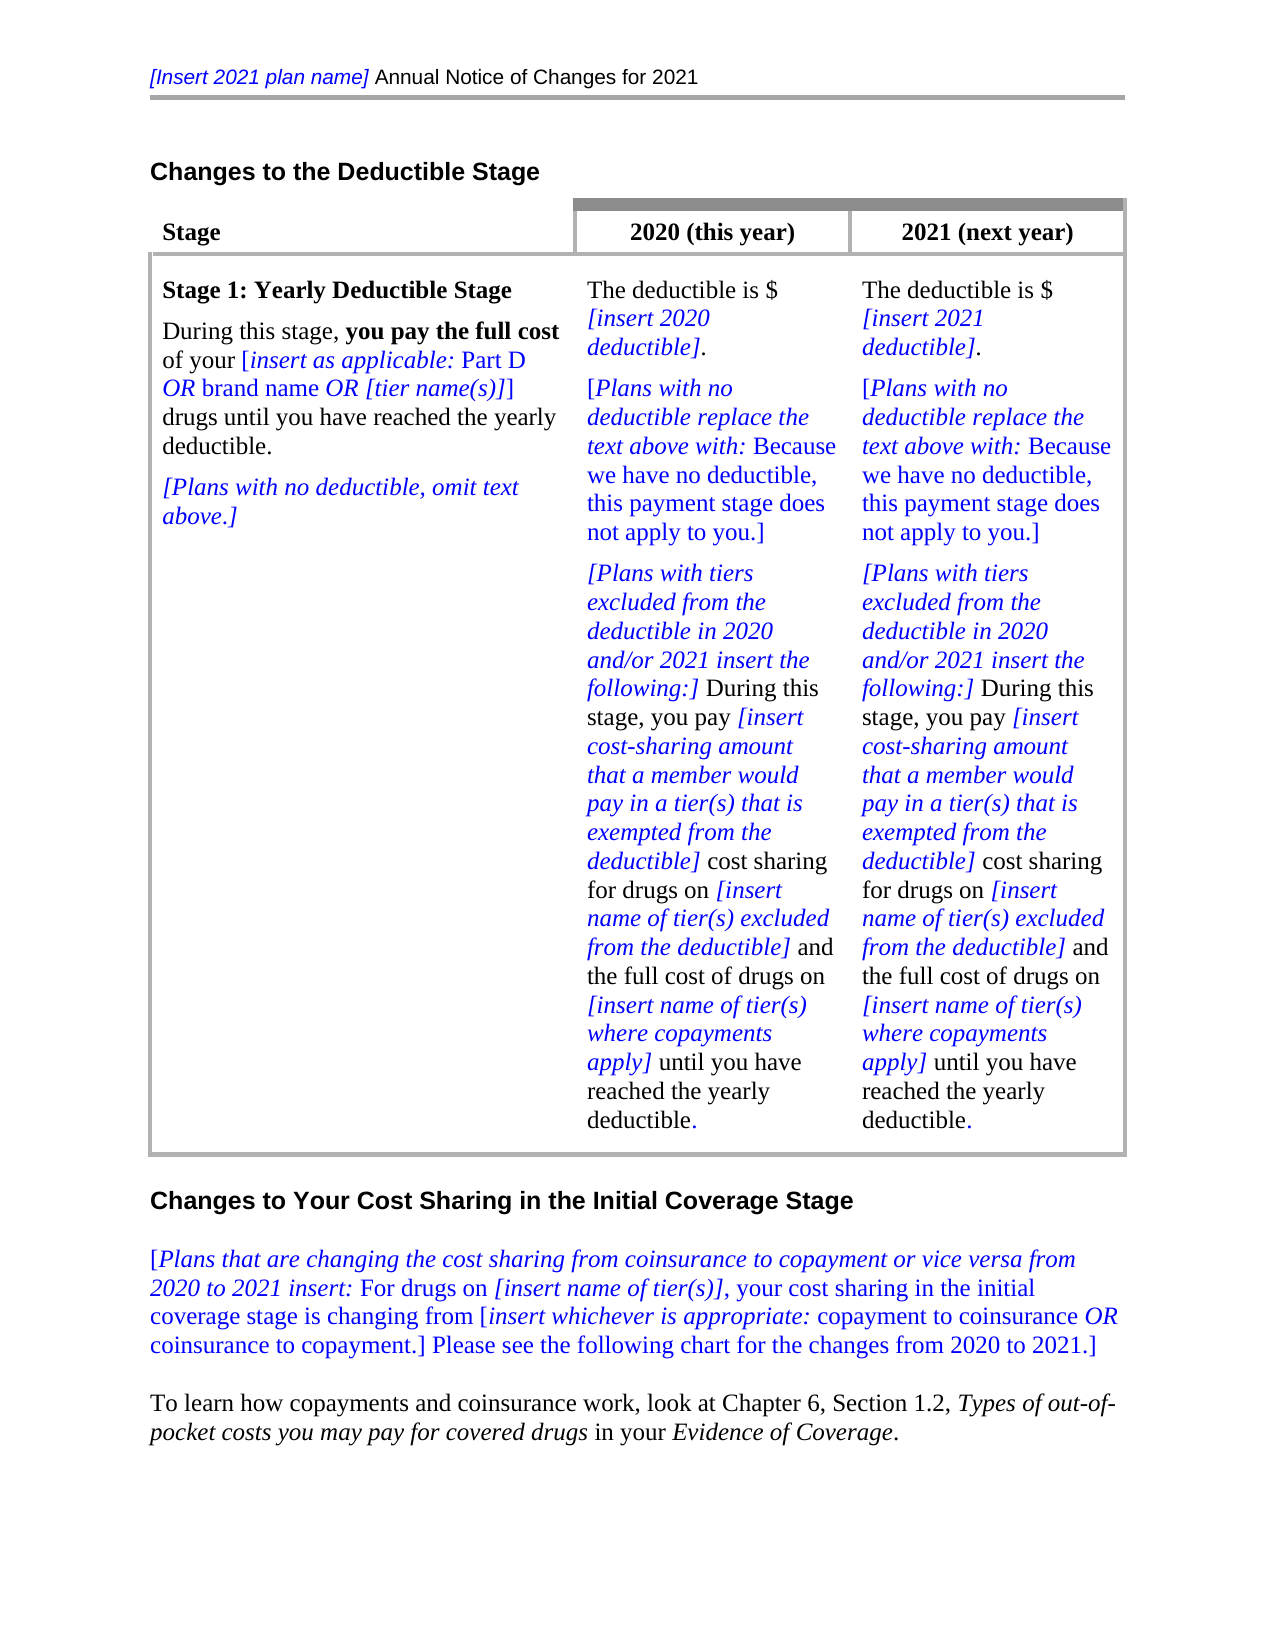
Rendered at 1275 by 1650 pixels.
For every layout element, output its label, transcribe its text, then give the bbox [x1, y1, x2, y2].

table_header Stage [150, 198, 573, 252]
table_header 2021 (next year) [852, 211, 1123, 252]
table_cell The deductible is $[insert 2020 deductible]. [Plans with no deductible replace the text above with: Because we have no deductible, this payment stage does not apply to you.] [Plans with tiers excluded from the deductible in 2020 and/or 2021 insert the following:] During this stage, you pay [insert cost-sharing amount that a member would pay in a tier(s) that is exempted from the deductible] cost sharing for drugs on [insert name of tier(s) excluded from the deductible] and the full cost of drugs on [insert name of tier(s) where copayments apply] until you have reached the yearly deductible. [575, 256, 850, 1152]
table_cell The deductible is $[insert 2021 deductible]. [Plans with no deductible replace the text above with: Because we have no deductible, this payment stage does not apply to you.] [Plans with tiers excluded from the deductible in 2020 and/or 2021 insert the following:] During this stage, you pay [insert cost-sharing amount that a member would pay in a tier(s) that is exempted from the deductible] cost sharing for drugs on [insert name of tier(s) excluded from the deductible] and the full cost of drugs on [insert name of tier(s) where copayments apply] until you have reached the yearly deductible. [850, 256, 1123, 1152]
subtitle [Plans that are changing the cost sharing from coinsurance to copayment or vice versa from 2020 to 2021 insert: For drugs on [insert name of tier(s)], your cost sharing in the initial coverage stage is changing from [insert whichever is appropriate: copayment to coinsurance OR coinsurance to copayment.] Please see the following chart for the changes from 2020 to 2021.] [150, 1244, 1125, 1359]
table_cell Stage 1: Yearly Deductible Stage During this stage, you pay the full cost of your [insert as applicable: Part D OR brand name OR [tier name(s)]] drugs until you have reached the yearly deductible. [Plans with no deductible, omit text above.] [152, 253, 575, 1152]
subtitle Changes to Your Cost Sharing in the Initial Coverage Stage [150, 1186, 1125, 1215]
table_header 2020 (this year) [577, 211, 848, 252]
subtitle Changes to the Deductible Stage [150, 157, 1125, 186]
text To learn how copayments and coinsurance work, look at Chapter 6, Section 1.2, Types of out-of-pocket costs you may pay for covered drugs in your Evidence of Coverage. [150, 1388, 1125, 1446]
